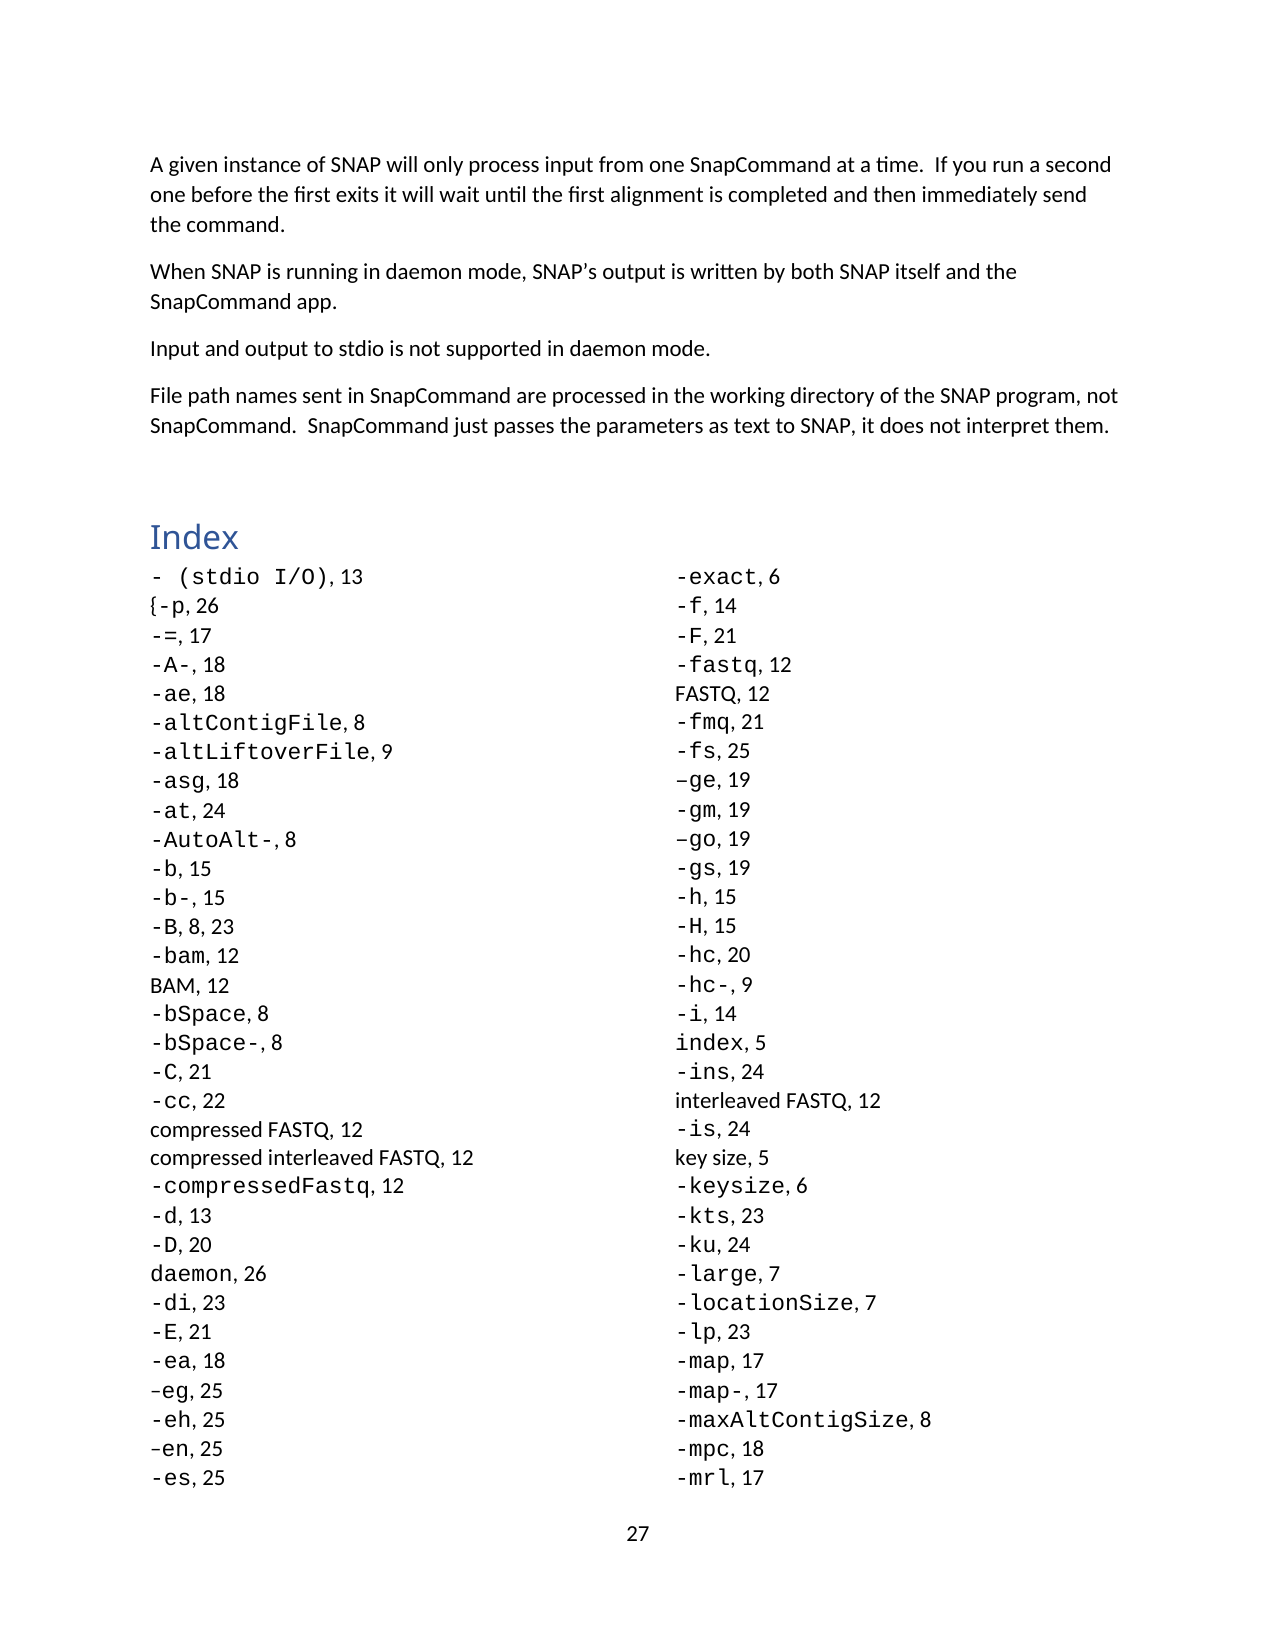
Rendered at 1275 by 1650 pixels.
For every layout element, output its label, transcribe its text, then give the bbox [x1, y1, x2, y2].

text -C, 21 [150, 1057, 600, 1086]
text -lp, 23 [675, 1317, 1125, 1347]
text -fmq, 21 [675, 707, 1125, 736]
text -altLiftoverFile, 9 [150, 737, 600, 767]
text -asg, 18 [150, 767, 600, 796]
text -E, 21 [150, 1317, 600, 1347]
text Input and output to stdio is not supported in daemon mode. [150, 334, 1125, 362]
text -ku, 24 [675, 1230, 1125, 1259]
text When SNAP is running in daemon mode, SNAP’s output is written by both SNAP itself and the SnapCommand app. [150, 257, 1125, 316]
text -is, 24 [675, 1114, 1125, 1143]
text -eh, 25 [150, 1405, 600, 1434]
text A given instance of SNAP will only process input from one SnapCommand at a time. If you run a second one before the first exits it will wait until the first alignment is completed and then immediately send the command. [150, 150, 1125, 238]
text - (stdio I/O), 13 [150, 562, 600, 592]
text -gs, 19 [675, 853, 1125, 882]
text -map, 17 [675, 1347, 1125, 1376]
text -map-, 17 [675, 1376, 1125, 1405]
text -fs, 25 [675, 736, 1125, 766]
text key size, 5 [675, 1143, 1125, 1172]
text -kts, 23 [675, 1201, 1125, 1230]
text FASTQ, 12 [675, 679, 1125, 707]
text -=, 17 [150, 621, 600, 650]
text -es, 25 [150, 1463, 600, 1492]
text -d, 13 [150, 1201, 600, 1230]
text -bSpace-, 8 [150, 1028, 600, 1057]
text -hc-, 9 [675, 970, 1125, 999]
text -bam, 12 [150, 942, 600, 971]
text -cc, 22 [150, 1086, 600, 1116]
text -B, 8, 23 [150, 912, 600, 942]
text -compressedFastq, 12 [150, 1172, 600, 1201]
text -ins, 24 [675, 1057, 1125, 1086]
text -hc, 20 [675, 941, 1125, 970]
text -mrl, 17 [675, 1463, 1125, 1492]
text interleaved FASTQ, 12 [675, 1086, 1125, 1114]
text -D, 20 [150, 1230, 600, 1259]
text -locationSize, 7 [675, 1288, 1125, 1317]
text -fastq, 12 [675, 650, 1125, 679]
text File path names sent in SnapCommand are processed in the working directory of the SNAP program, not SnapCommand. SnapCommand just passes the parameters as text to SNAP, it does not interpret them. [150, 381, 1125, 439]
text –ge, 19 [675, 766, 1125, 795]
text daemon, 26 [150, 1259, 600, 1288]
text -i, 14 [675, 999, 1125, 1028]
text -altContigFile, 8 [150, 708, 600, 737]
text {-p, 26 [150, 592, 600, 621]
text -gm, 19 [675, 795, 1125, 824]
text –en, 25 [150, 1434, 600, 1463]
text -large, 7 [675, 1259, 1125, 1288]
text -h, 15 [675, 882, 1125, 911]
text -A-, 18 [150, 650, 600, 679]
text compressed interleaved FASTQ, 12 [150, 1143, 600, 1172]
text -at, 24 [150, 796, 600, 825]
text -exact, 6 [675, 562, 1125, 592]
text -H, 15 [675, 911, 1125, 941]
text -AutoAlt-, 8 [150, 825, 600, 854]
text -ea, 18 [150, 1347, 600, 1376]
text -di, 23 [150, 1288, 600, 1317]
text BAM, 12 [150, 971, 600, 999]
text -F, 21 [675, 621, 1125, 650]
text -b, 15 [150, 854, 600, 883]
text -mpc, 18 [675, 1434, 1125, 1463]
text –go, 19 [675, 824, 1125, 853]
text -keysize, 6 [675, 1172, 1125, 1201]
text index, 5 [675, 1028, 1125, 1057]
text -b-, 15 [150, 883, 600, 912]
text -maxAltContigSize, 8 [675, 1405, 1125, 1434]
text compressed FASTQ, 12 [150, 1116, 600, 1143]
text -bSpace, 8 [150, 999, 600, 1028]
subtitle Index [150, 513, 1125, 559]
text -f, 14 [675, 592, 1125, 621]
text -ae, 18 [150, 679, 600, 708]
text –eg, 25 [150, 1376, 600, 1405]
